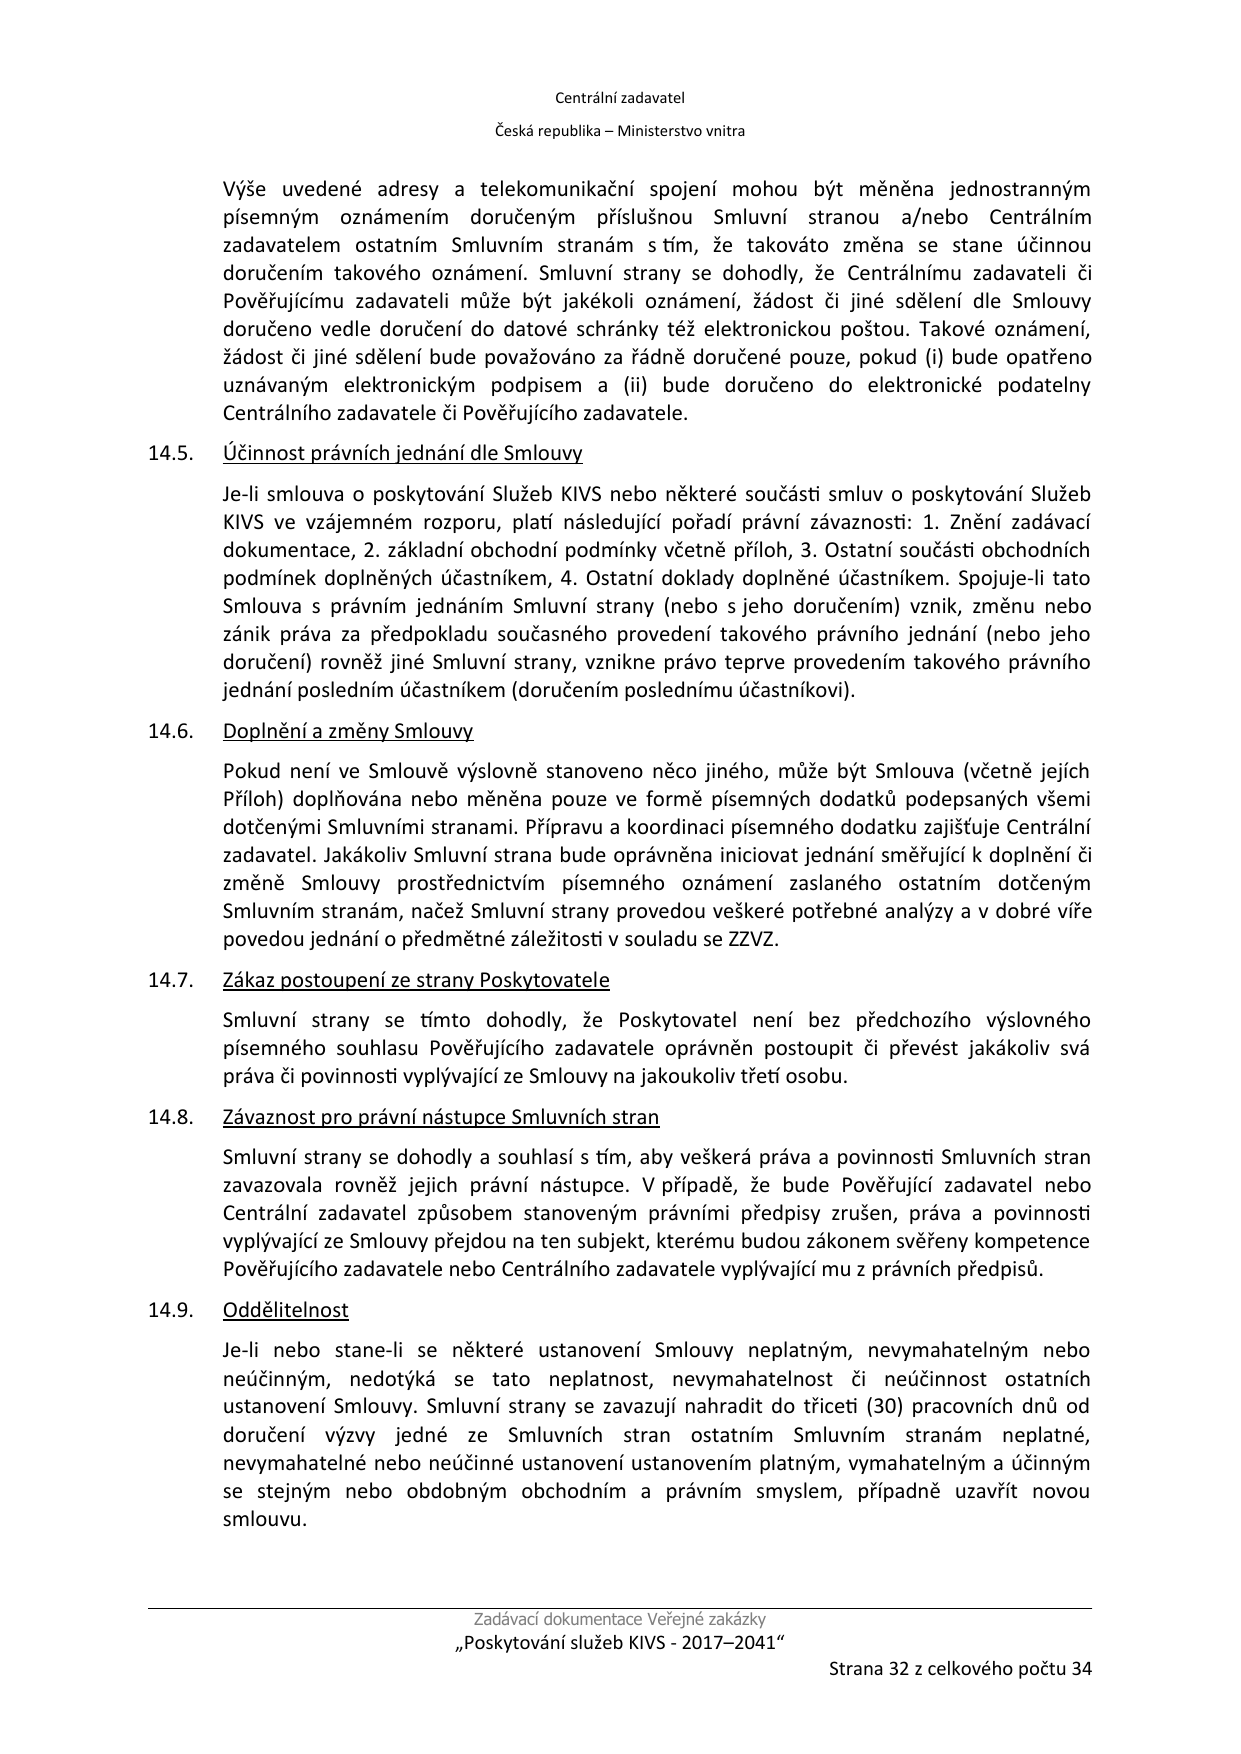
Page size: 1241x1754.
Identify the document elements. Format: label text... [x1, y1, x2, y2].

text Zákaz postoupení ze strany Poskytovatele [148, 965, 1092, 993]
text Smluvní strany se tímto dohodly, že Poskytovatel není bez předchozího výslovného písemného souhlasu Pověřujícího zadavatele oprávněn postoupit či převést jakákoliv svá práva či povinnosti vyplývající ze Smlouvy na jakoukoliv třetí osobu. [223, 1005, 1092, 1089]
text Je-li nebo stane-li se některé ustanovení Smlouvy neplatným, nevymahatelným nebo neúčinným, nedotýká se tato neplatnost, nevymahatelnost či neúčinnost ostatních ustanovení Smlouvy. Smluvní strany se zavazují nahradit do třiceti (30) pracovních dnů od doručení výzvy jedné ze Smluvních stran ostatním Smluvním stranám neplatné, nevymahatelné nebo neúčinné ustanovení ustanovením platným, vymahatelným a účinným se stejným nebo obdobným obchodním a právním smyslem, případně uzavřít novou smlouvu. [223, 1336, 1092, 1532]
text Smluvní strany se dohodly a souhlasí s tím, aby veškerá práva a povinnosti Smluvních stran zavazovala rovněž jejich právní nástupce. V případě, že bude Pověřující zadavatel nebo Centrální zadavatel způsobem stanoveným právními předpisy zrušen, práva a povinnosti vyplývající ze Smlouvy přejdou na ten subjekt, kterému budou zákonem svěřeny kompetence Pověřujícího zadavatele nebo Centrálního zadavatele vyplývající mu z právních předpisů. [223, 1142, 1092, 1283]
text Oddělitelnost [148, 1295, 1092, 1323]
text Doplnění a změny Smlouvy [148, 716, 1092, 744]
text Závaznost pro právní nástupce Smluvních stran [148, 1102, 1092, 1130]
text Účinnost právních jednání dle Smlouvy [148, 438, 1092, 467]
text Pokud není ve Smlouvě výslovně stanoveno něco jiného, může být Smlouva (včetně jejích Příloh) doplňována nebo měněna pouze ve formě písemných dodatků podepsaných všemi dotčenými Smluvními stranami. Přípravu a koordinaci písemného dodatku zajišťuje Centrální zadavatel. Jakákoliv Smluvní strana bude oprávněna iniciovat jednání směřující k doplnění či změně Smlouvy prostřednictvím písemného oznámení zaslaného ostatním dotčeným Smluvním stranám, načež Smluvní strany provedou veškeré potřebné analýzy a v dobré víře povedou jednání o předmětné záležitosti v souladu se ZZVZ. [223, 756, 1092, 952]
text Je-li smlouva o poskytování Služeb KIVS nebo některé součásti smluv o poskytování Služeb KIVS ve vzájemném rozporu, platí následující pořadí právní závaznosti: 1. Znění zadávací dokumentace, 2. základní obchodní podmínky včetně příloh, 3. Ostatní součásti obchodních podmínek doplněných účastníkem, 4. Ostatní doklady doplněné účastníkem. Spojuje-li tato Smlouva s právním jednáním Smluvní strany (nebo s jeho doručením) vznik, změnu nebo zánik práva za předpokladu současného provedení takového právního jednání (nebo jeho doručení) rovněž jiné Smluvní strany, vznikne právo teprve provedením takového právního jednání posledním účastníkem (doručením poslednímu účastníkovi). [223, 479, 1092, 703]
text Výše uvedené adresy a telekomunikační spojení mohou být měněna jednostranným písemným oznámením doručeným příslušnou Smluvní stranou a/nebo Centrálním zadavatelem ostatním Smluvním stranám s tím, že takováto změna se stane účinnou doručením takového oznámení. Smluvní strany se dohodly, že Centrálnímu zadavateli či Pověřujícímu zadavateli může být jakékoli oznámení, žádost či jiné sdělení dle Smlouvy doručeno vedle doručení do datové schránky též elektronickou poštou. Takové oznámení, žádost či jiné sdělení bude považováno za řádně doručené pouze, pokud (i) bude opatřeno uznávaným elektronickým podpisem a (ii) bude doručeno do elektronické podatelny Centrálního zadavatele či Pověřujícího zadavatele. [223, 174, 1092, 426]
